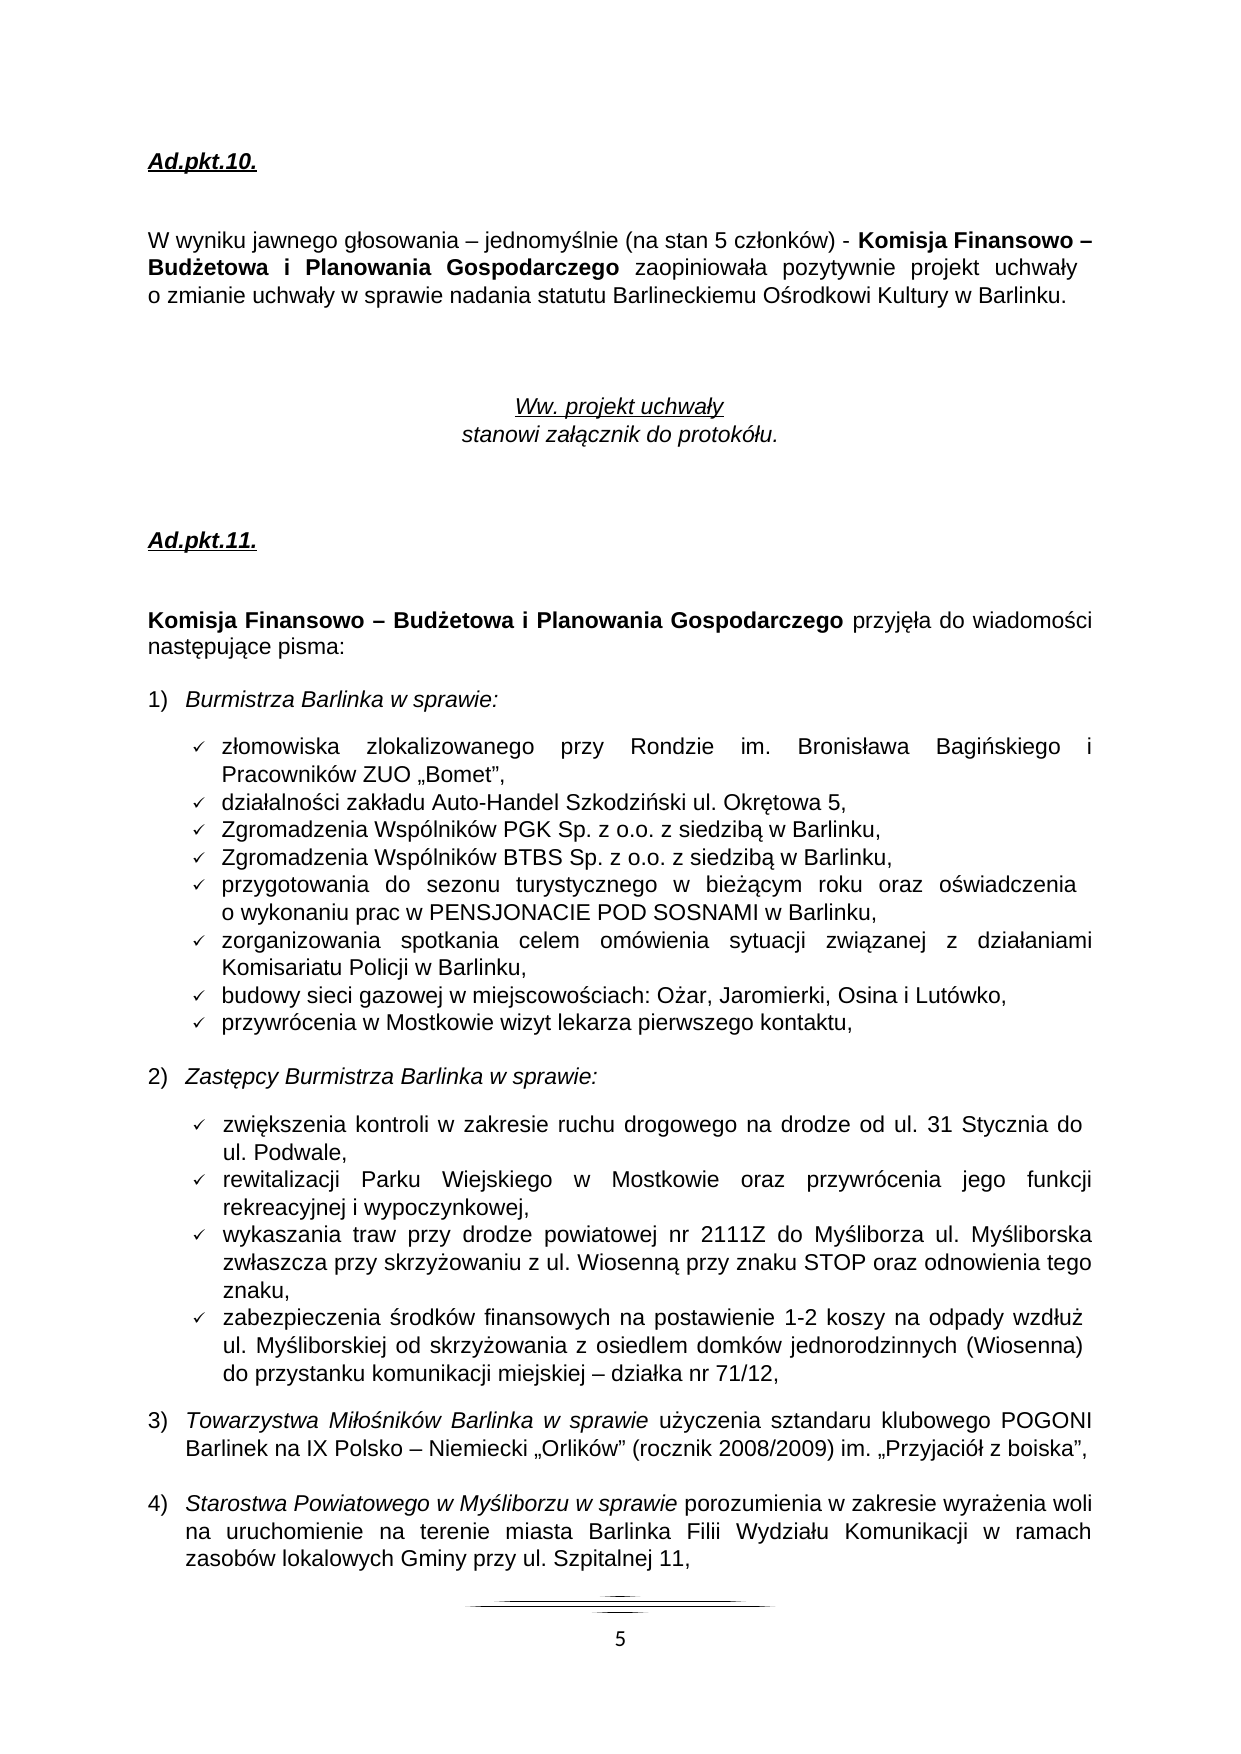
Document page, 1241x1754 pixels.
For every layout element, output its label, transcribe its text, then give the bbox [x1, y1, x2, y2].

text stanowi załącznik do protokółu. [148, 421, 1093, 447]
text Ad.pkt.11. [148, 527, 1093, 554]
text Ad.pkt.10. [148, 148, 1093, 174]
text Ww. projekt uchwały [148, 393, 1093, 419]
list działalności zakładu Auto-Handel Szkodziński ul. Okrętowa 5, [192, 788, 1093, 815]
list przygotowania do sezonu turystycznego w bieżącym roku oraz oświadczenia o wykonaniu prac w PENSJONACIE POD SOSNAMI w Barlinku, [192, 871, 1093, 925]
list zorganizowania spotkania celem omówienia sytuacji związanej z działaniami Komisariatu Policji w Barlinku, [192, 927, 1093, 981]
list budowy sieci gazowej w miejscowościach: Ożar, Jaromierki, Osina i Lutówko, [192, 982, 1093, 1008]
list zwiększenia kontroli w zakresie ruchu drogowego na drodze od ul. 31 Stycznia do ul. Podwale, [192, 1111, 1093, 1165]
list zabezpieczenia środków finansowych na postawienie 1-2 koszy na odpady wzdłuż ul. Myśliborskiej od skrzyżowania z osiedlem domków jednorodzinnych (Wiosenna) do przystanku komunikacji miejskiej – działka nr 71/12, [192, 1304, 1093, 1386]
list Towarzystwa Miłośników Barlinka w sprawie użyczenia sztandaru klubowego POGONI Barlinek na IX Polsko – Niemiecki „Orlików” (rocznik 2008/2009) im. „Przyjaciół z boiska”, [148, 1407, 1093, 1461]
list rewitalizacji Parku Wiejskiego w Mostkowie oraz przywrócenia jego funkcji rekreacyjnej i wypoczynkowej, [192, 1166, 1093, 1220]
list złomowiska zlokalizowanego przy Rondzie im. Bronisława Bagińskiego i Pracowników ZUO „Bomet”, [192, 733, 1093, 787]
list Zastępcy Burmistrza Barlinka w sprawie: [148, 1063, 1093, 1090]
list Zgromadzenia Wspólników PGK Sp. z o.o. z siedzibą w Barlinku, [192, 816, 1093, 842]
list Zgromadzenia Wspólników BTBS Sp. z o.o. z siedzibą w Barlinku, [192, 844, 1093, 870]
text Komisja Finansowo – Budżetowa i Planowania Gospodarczego przyjęła do wiadomości następujące pisma: [148, 607, 1093, 659]
list Burmistrza Barlinka w sprawie: [148, 686, 1093, 712]
text W wyniku jawnego głosowania – jednomyślnie (na stan 5 członków) - Komisja Finansowo – Budżetowa i Planowania Gospodarczego zaopiniowała pozytywnie projekt uchwały o zmianie uchwały w sprawie nadania statutu Barlineckiemu Ośrodkowi Kultury w Barlinku. [148, 227, 1093, 308]
list wykaszania traw przy drodze powiatowej nr 2111Z do Myśliborza ul. Myśliborska zwłaszcza przy skrzyżowaniu z ul. Wiosenną przy znaku STOP oraz odnowienia tego znaku, [192, 1221, 1093, 1303]
list Starostwa Powiatowego w Myśliborzu w sprawie porozumienia w zakresie wyrażenia woli na uruchomienie na terenie miasta Barlinka Filii Wydziału Komunikacji w ramach zasobów lokalowych Gminy przy ul. Szpitalnej 11, [148, 1490, 1093, 1572]
list przywrócenia w Mostkowie wizyt lekarza pierwszego kontaktu, [192, 1009, 1093, 1036]
